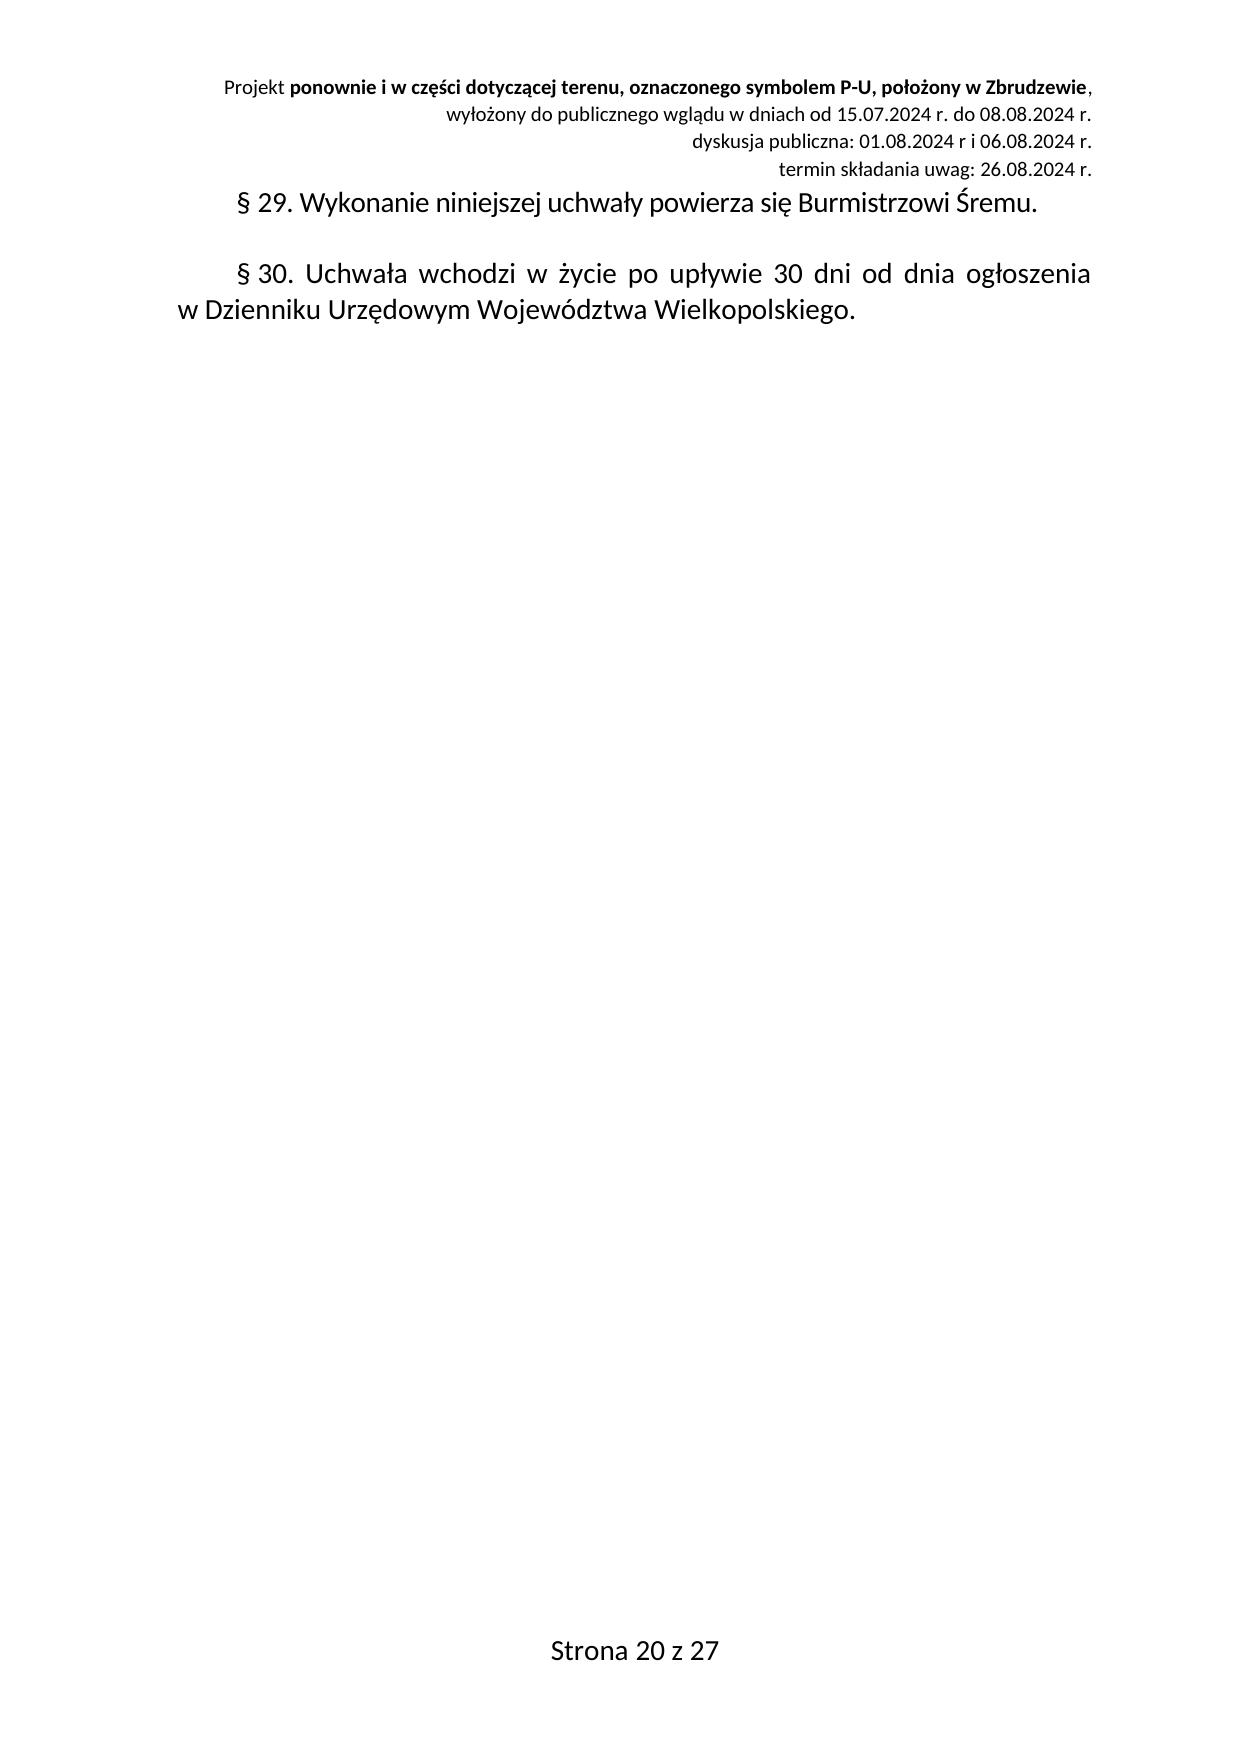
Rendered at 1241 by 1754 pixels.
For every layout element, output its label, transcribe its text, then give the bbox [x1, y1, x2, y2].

text § 30. Uchwała wchodzi w życie po upływie 30 dni od dnia ogłoszenia w Dzienniku Urzędowym Województwa Wielkopolskiego. [177, 255, 1092, 327]
text § 29. Wykonanie niniejszej uchwały powierza się Burmistrzowi Śremu. [177, 184, 1092, 220]
